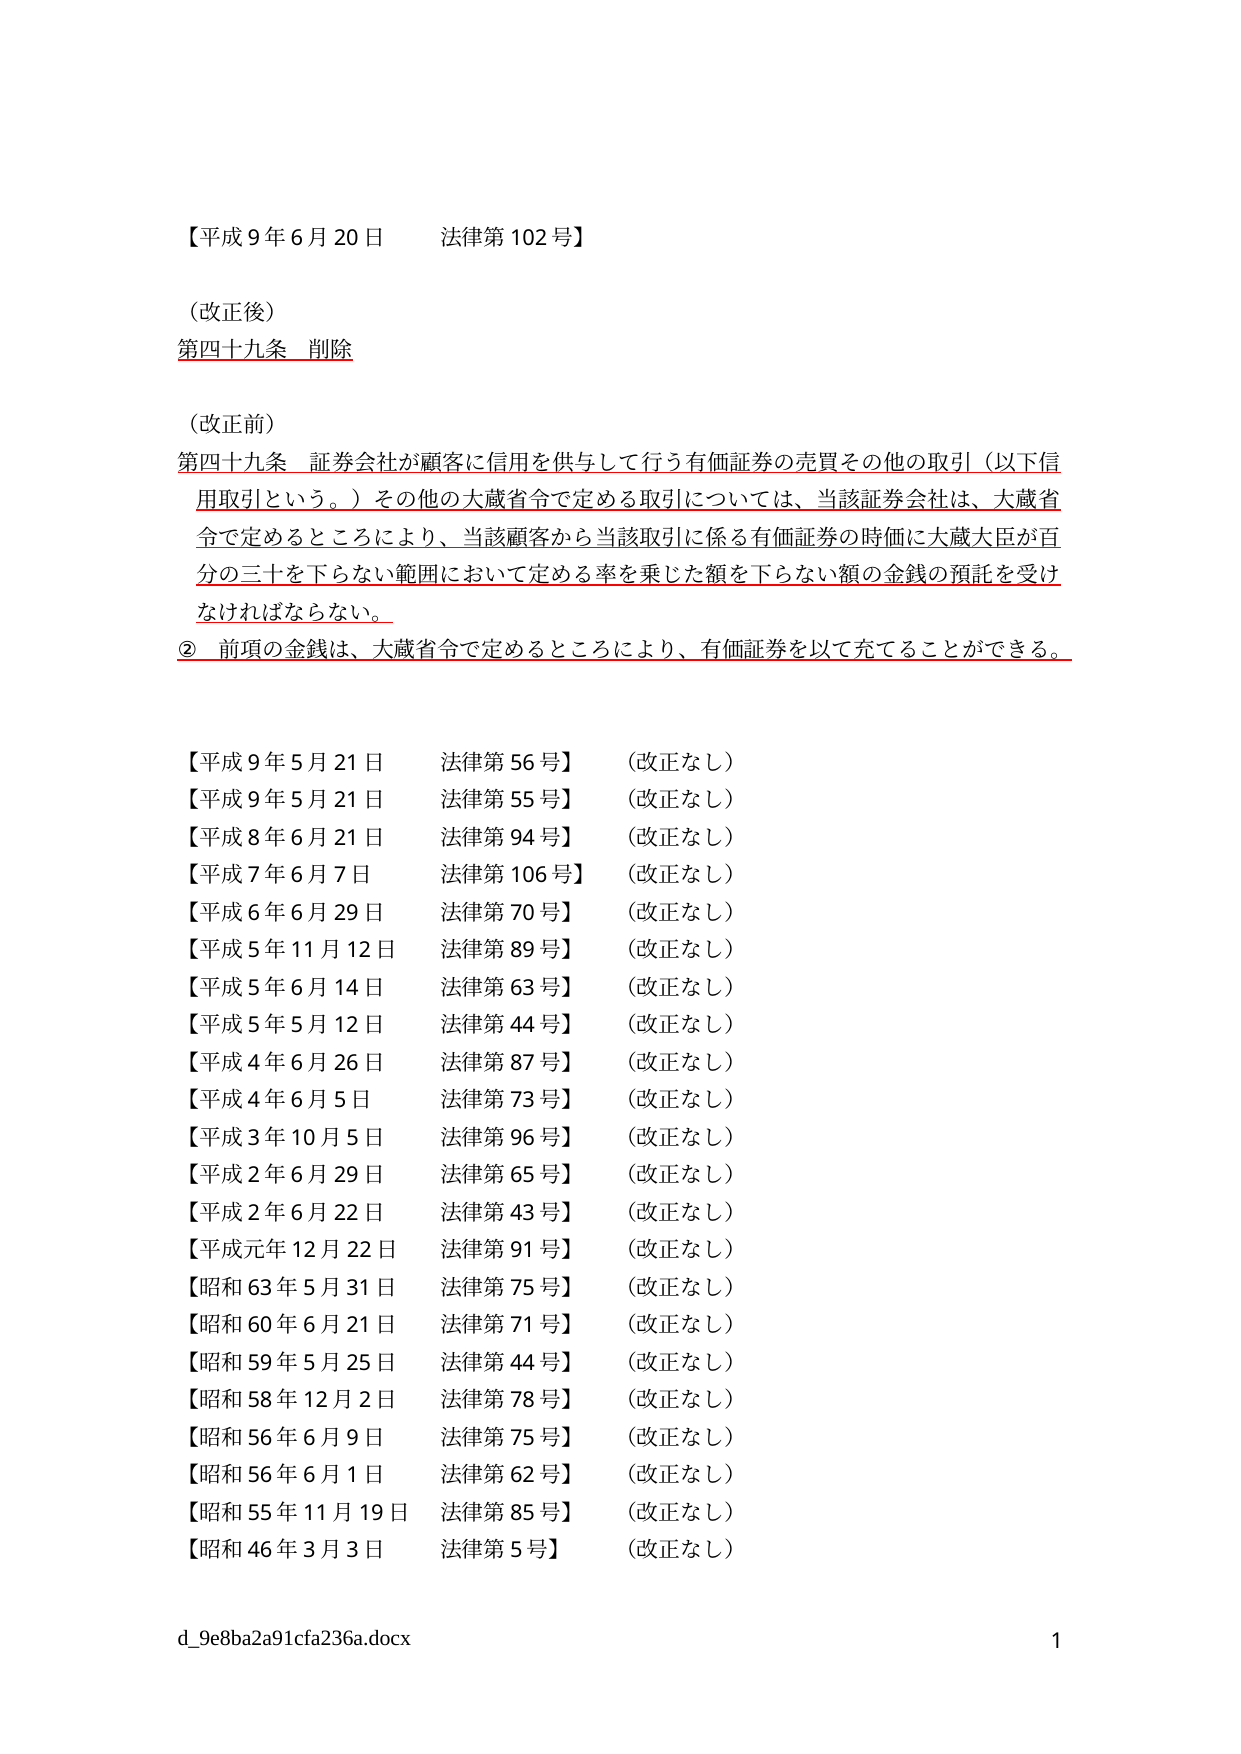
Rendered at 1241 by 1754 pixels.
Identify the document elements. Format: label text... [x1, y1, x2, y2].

text 【昭和56年6月9日 法律第75号】 （改正なし） [177, 1417, 1063, 1454]
text 【平成5年6月14日 法律第63号】 （改正なし） [177, 967, 1063, 1004]
text 【昭和46年3月3日 法律第5号】 （改正なし） [177, 1529, 1063, 1567]
text 【平成9年5月21日 法律第55号】 （改正なし） [177, 779, 1063, 817]
text 【平成3年10月5日 法律第96号】 （改正なし） [177, 1117, 1063, 1154]
text 【昭和56年6月1日 法律第62号】 （改正なし） [177, 1454, 1063, 1492]
text 第四十九条 削除 [177, 329, 1063, 367]
text 【平成5年11月12日 法律第89号】 （改正なし） [177, 929, 1063, 967]
text （改正前） [177, 404, 1063, 442]
text 【昭和55年11月19日 法律第85号】 （改正なし） [177, 1492, 1063, 1529]
text 【平成6年6月29日 法律第70号】 （改正なし） [177, 892, 1063, 929]
text 【平成9年5月21日 法律第56号】 （改正なし） [177, 742, 1063, 779]
text 【昭和58年12月2日 法律第78号】 （改正なし） [177, 1379, 1063, 1417]
text 【平成9年6月20日 法律第102号】 [177, 217, 1063, 254]
text 【平成2年6月22日 法律第43号】 （改正なし） [177, 1192, 1063, 1229]
text （改正後） [177, 292, 1063, 329]
text 【平成元年12月22日 法律第91号】 （改正なし） [177, 1229, 1063, 1267]
text 【昭和63年5月31日 法律第75号】 （改正なし） [177, 1267, 1063, 1304]
text 第四十九条 証券会社が顧客に信用を供与して行う有価証券の売買その他の取引（以下信用取引という。）その他の大蔵省令で定める取引については、当該証券会社は、大蔵省令で定めるところにより、当該顧客から当該取引に係る有価証券の時価に大蔵大臣が百分の三十を下らない範囲において定める率を乗じた額を下らない額の金銭の預託を受けなければならない。 [177, 442, 1063, 629]
text 【平成7年6月7日 法律第106号】 （改正なし） [177, 854, 1063, 892]
text 【平成2年6月29日 法律第65号】 （改正なし） [177, 1154, 1063, 1192]
text 【平成8年6月21日 法律第94号】 （改正なし） [177, 817, 1063, 854]
text 【平成5年5月12日 法律第44号】 （改正なし） [177, 1004, 1063, 1042]
text 【昭和59年5月25日 法律第44号】 （改正なし） [177, 1342, 1063, 1379]
text ② 前項の金銭は、大蔵省令で定めるところにより、有価証券を以て充てることができる。 [177, 629, 1063, 659]
text 【平成4年6月5日 法律第73号】 （改正なし） [177, 1079, 1063, 1117]
text 【昭和60年6月21日 法律第71号】 （改正なし） [177, 1304, 1063, 1342]
text 【平成4年6月26日 法律第87号】 （改正なし） [177, 1042, 1063, 1079]
